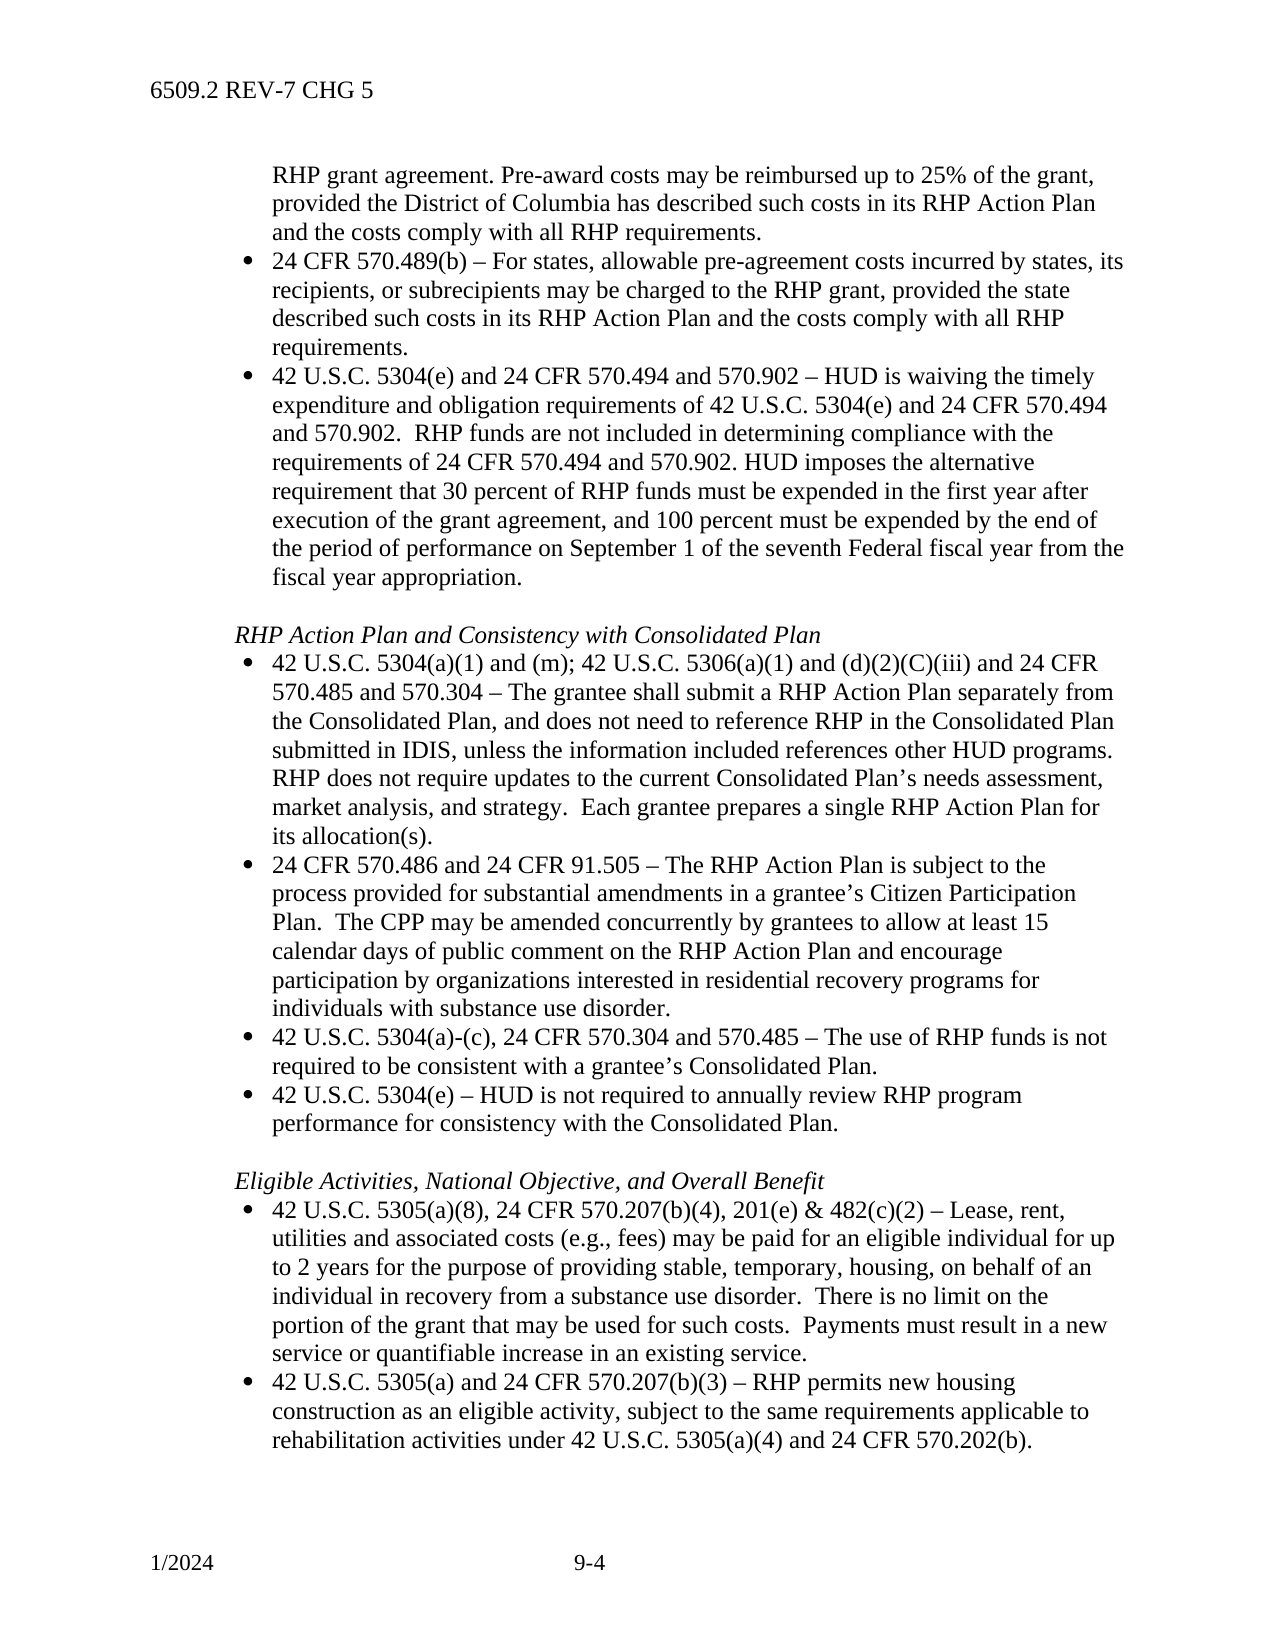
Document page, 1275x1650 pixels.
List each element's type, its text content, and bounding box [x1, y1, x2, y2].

list 42 U.S.C. 5304(e) – HUD is not required to annually review RHP program performance for consistency with the Consolidated Plan. [244, 1080, 1125, 1137]
list RHP Action Plan and Consistency with Consolidated Plan [234, 620, 1125, 648]
list 42 U.S.C. 5305(a) and 24 CFR 570.207(b)(3) – RHP permits new housing construction as an eligible activity, subject to the same requirements applicable to rehabilitation activities under 42 U.S.C. 5305(a)(4) and 24 CFR 570.202(b). [244, 1367, 1125, 1453]
list 42 U.S.C. 5304(a)(1) and (m); 42 U.S.C. 5306(a)(1) and (d)(2)(C)(iii) and 24 CFR 570.485 and 570.304 – The grantee shall submit a RHP Action Plan separately from the Consolidated Plan, and does not need to reference RHP in the Consolidated Plan submitted in IDIS, unless the information included references other HUD programs. RHP does not require updates to the current Consolidated Plan’s needs assessment, market analysis, and strategy. Each grantee prepares a single RHP Action Plan for its allocation(s). [244, 648, 1125, 850]
list 24 CFR 570.489(b) – For states, allowable pre-agreement costs incurred by states, its recipients, or subrecipients may be charged to the RHP grant, provided the state described such costs in its RHP Action Plan and the costs comply with all RHP requirements. [244, 246, 1125, 361]
list 24 CFR 570.486 and 24 CFR 91.505 – The RHP Action Plan is subject to the process provided for substantial amendments in a grantee’s Citizen Participation Plan. The CPP may be amended concurrently by grantees to allow at least 15 calendar days of public comment on the RHP Action Plan and encourage participation by organizations interested in residential recovery programs for individuals with substance use disorder. [244, 850, 1125, 1022]
list 42 U.S.C. 5304(a)-(c), 24 CFR 570.304 and 570.485 – The use of RHP funds is not required to be consistent with a grantee’s Consolidated Plan. [244, 1022, 1125, 1080]
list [244, 160, 1125, 246]
list Eligible Activities, National Objective, and Overall Benefit [234, 1166, 1125, 1195]
list 42 U.S.C. 5304(e) and 24 CFR 570.494 and 570.902 – HUD is waiving the timely expenditure and obligation requirements of 42 U.S.C. 5304(e) and 24 CFR 570.494 and 570.902. RHP funds are not included in determining compliance with the requirements of 24 CFR 570.494 and 570.902. HUD imposes the alternative requirement that 30 percent of RHP funds must be expended in the first year after execution of the grant agreement, and 100 percent must be expended by the end of the period of performance on September 1 of the seventh Federal fiscal year from the fiscal year appropriation. [244, 361, 1125, 591]
list 42 U.S.C. 5305(a)(8), 24 CFR 570.207(b)(4), 201(e) & 482(c)(2) – Lease, rent, utilities and associated costs (e.g., fees) may be paid for an eligible individual for up to 2 years for the purpose of providing stable, temporary, housing, on behalf of an individual in recovery from a substance use disorder. There is no limit on the portion of the grant that may be used for such costs. Payments must result in a new service or quantifiable increase in an existing service. [244, 1195, 1125, 1367]
